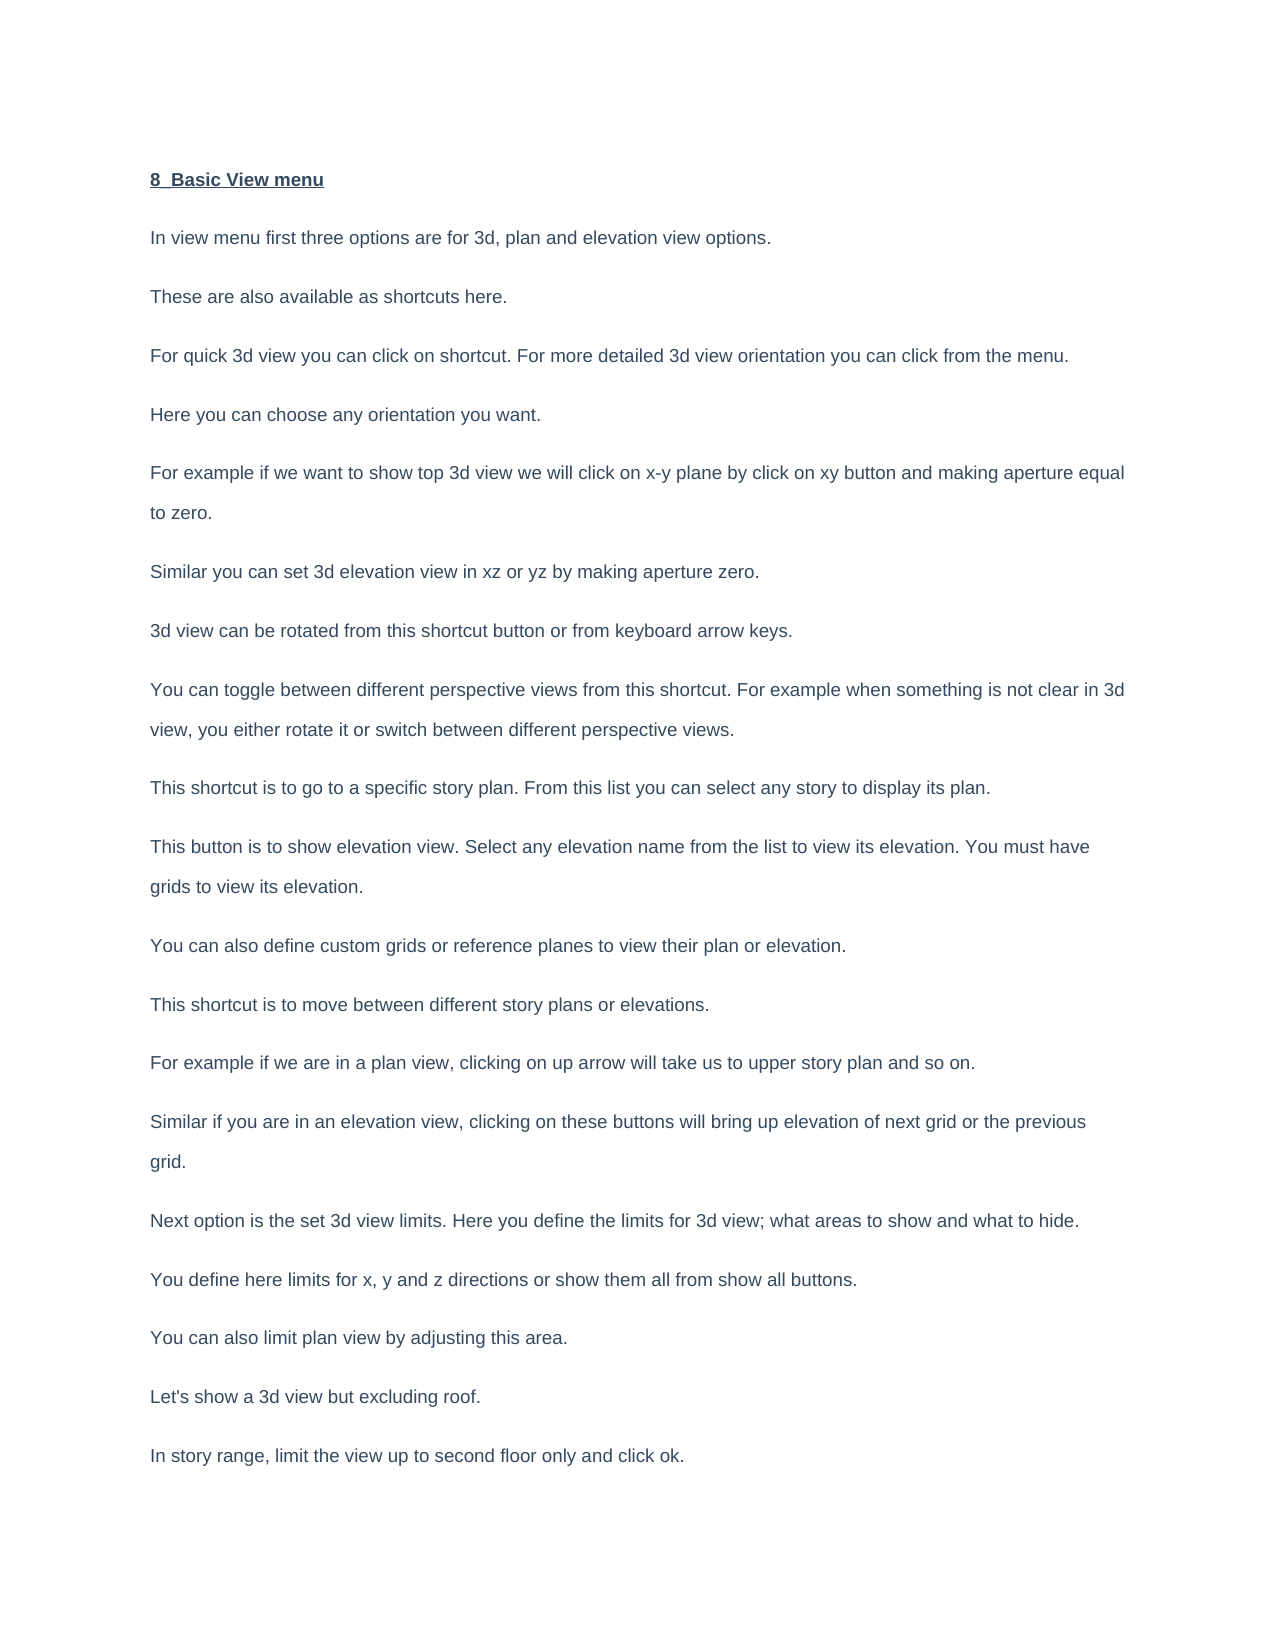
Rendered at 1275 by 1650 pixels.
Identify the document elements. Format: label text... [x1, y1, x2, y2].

text Similar if you are in an elevation view, clicking on these buttons will bring up elevation of next grid or the previous grid. [150, 1092, 1125, 1172]
text In story range, limit the view up to second floor only and click ok. [150, 1426, 1125, 1466]
text For quick 3d view you can click on shortcut. For more detailed 3d view orientation you can click from the menu. [150, 326, 1125, 366]
text You can toggle between different perspective views from this shortcut. For example when something is not clear in 3d view, you either rotate it or switch between different perspective views. [150, 660, 1125, 740]
text Similar you can set 3d elevation view in xz or yz by making aperture zero. [150, 542, 1125, 582]
text For example if we want to show top 3d view we will click on x-y plane by click on xy button and making aperture equal to zero. [150, 444, 1125, 524]
text This shortcut is to go to a specific story plan. From this list you can select any story to display its plan. [150, 759, 1125, 799]
text This button is to show elevation view. Select any elevation name from the list to view its elevation. You must have grids to view its elevation. [150, 817, 1125, 897]
text You can also define custom grids or reference planes to view their plan or elevation. [150, 916, 1125, 956]
text For example if we are in a plan view, clicking on up arrow will take us to upper story plan and so on. [150, 1034, 1125, 1074]
text Let's show a 3d view but excluding roof. [150, 1367, 1125, 1407]
text 8_Basic View menu [150, 150, 1125, 190]
text In view menu first three options are for 3d, plan and elevation view options. [150, 209, 1125, 249]
text You define here limits for x, y and z directions or show them all from show all buttons. [150, 1250, 1125, 1290]
text Here you can choose any orientation you want. [150, 385, 1125, 425]
text Next option is the set 3d view limits. Here you define the limits for 3d view; what areas to show and what to hide. [150, 1191, 1125, 1231]
text You can also limit plan view by adjusting this area. [150, 1309, 1125, 1349]
text This shortcut is to move between different story plans or elevations. [150, 975, 1125, 1015]
text 3d view can be rotated from this shortcut button or from keyboard arrow keys. [150, 601, 1125, 641]
text These are also available as shortcuts here. [150, 267, 1125, 307]
